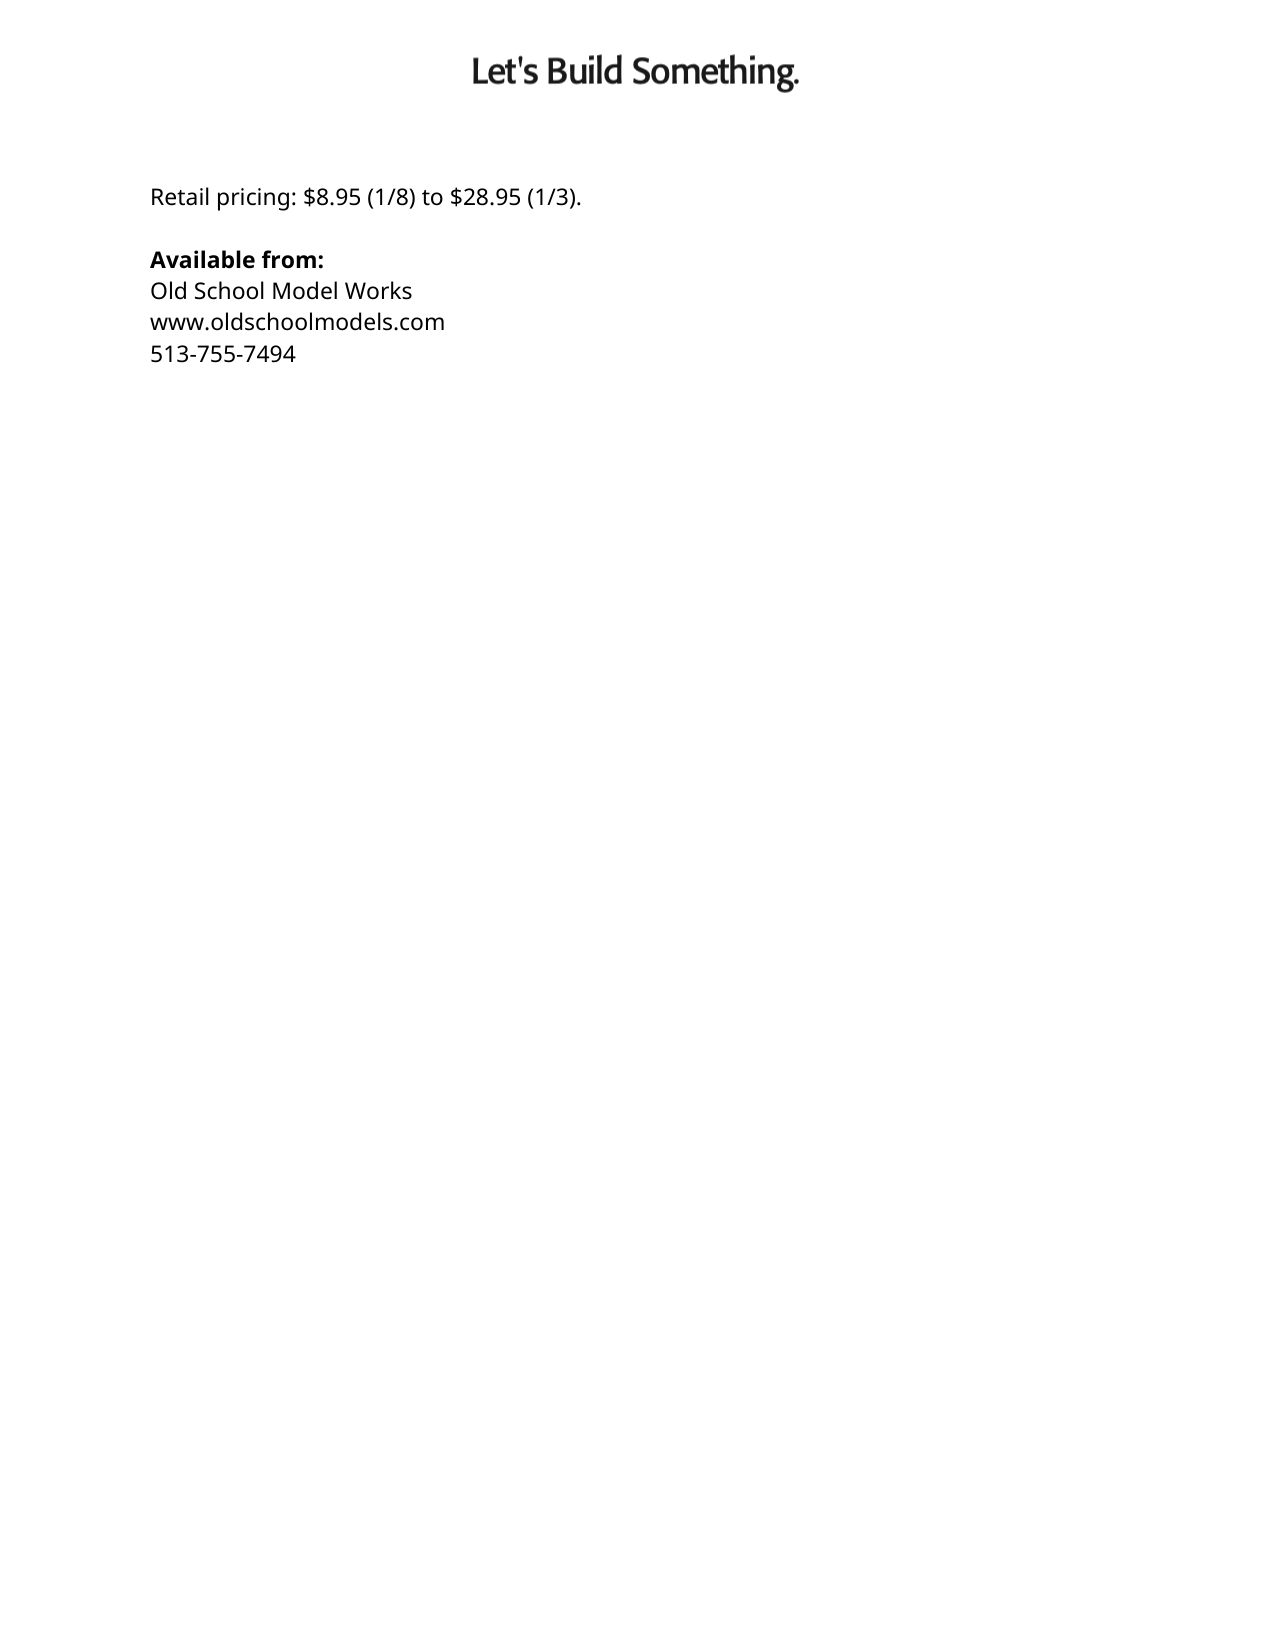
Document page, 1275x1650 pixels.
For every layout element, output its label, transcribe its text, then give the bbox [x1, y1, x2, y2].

text Available from: Old School Model Works [150, 244, 1125, 306]
text Retail pricing: $8.95 (1/8) to $28.95 (1/3). [150, 181, 1125, 212]
text www.oldschoolmodels.com [150, 306, 1125, 337]
text 513-755-7494 [150, 337, 1125, 369]
picture [412, 0, 863, 150]
